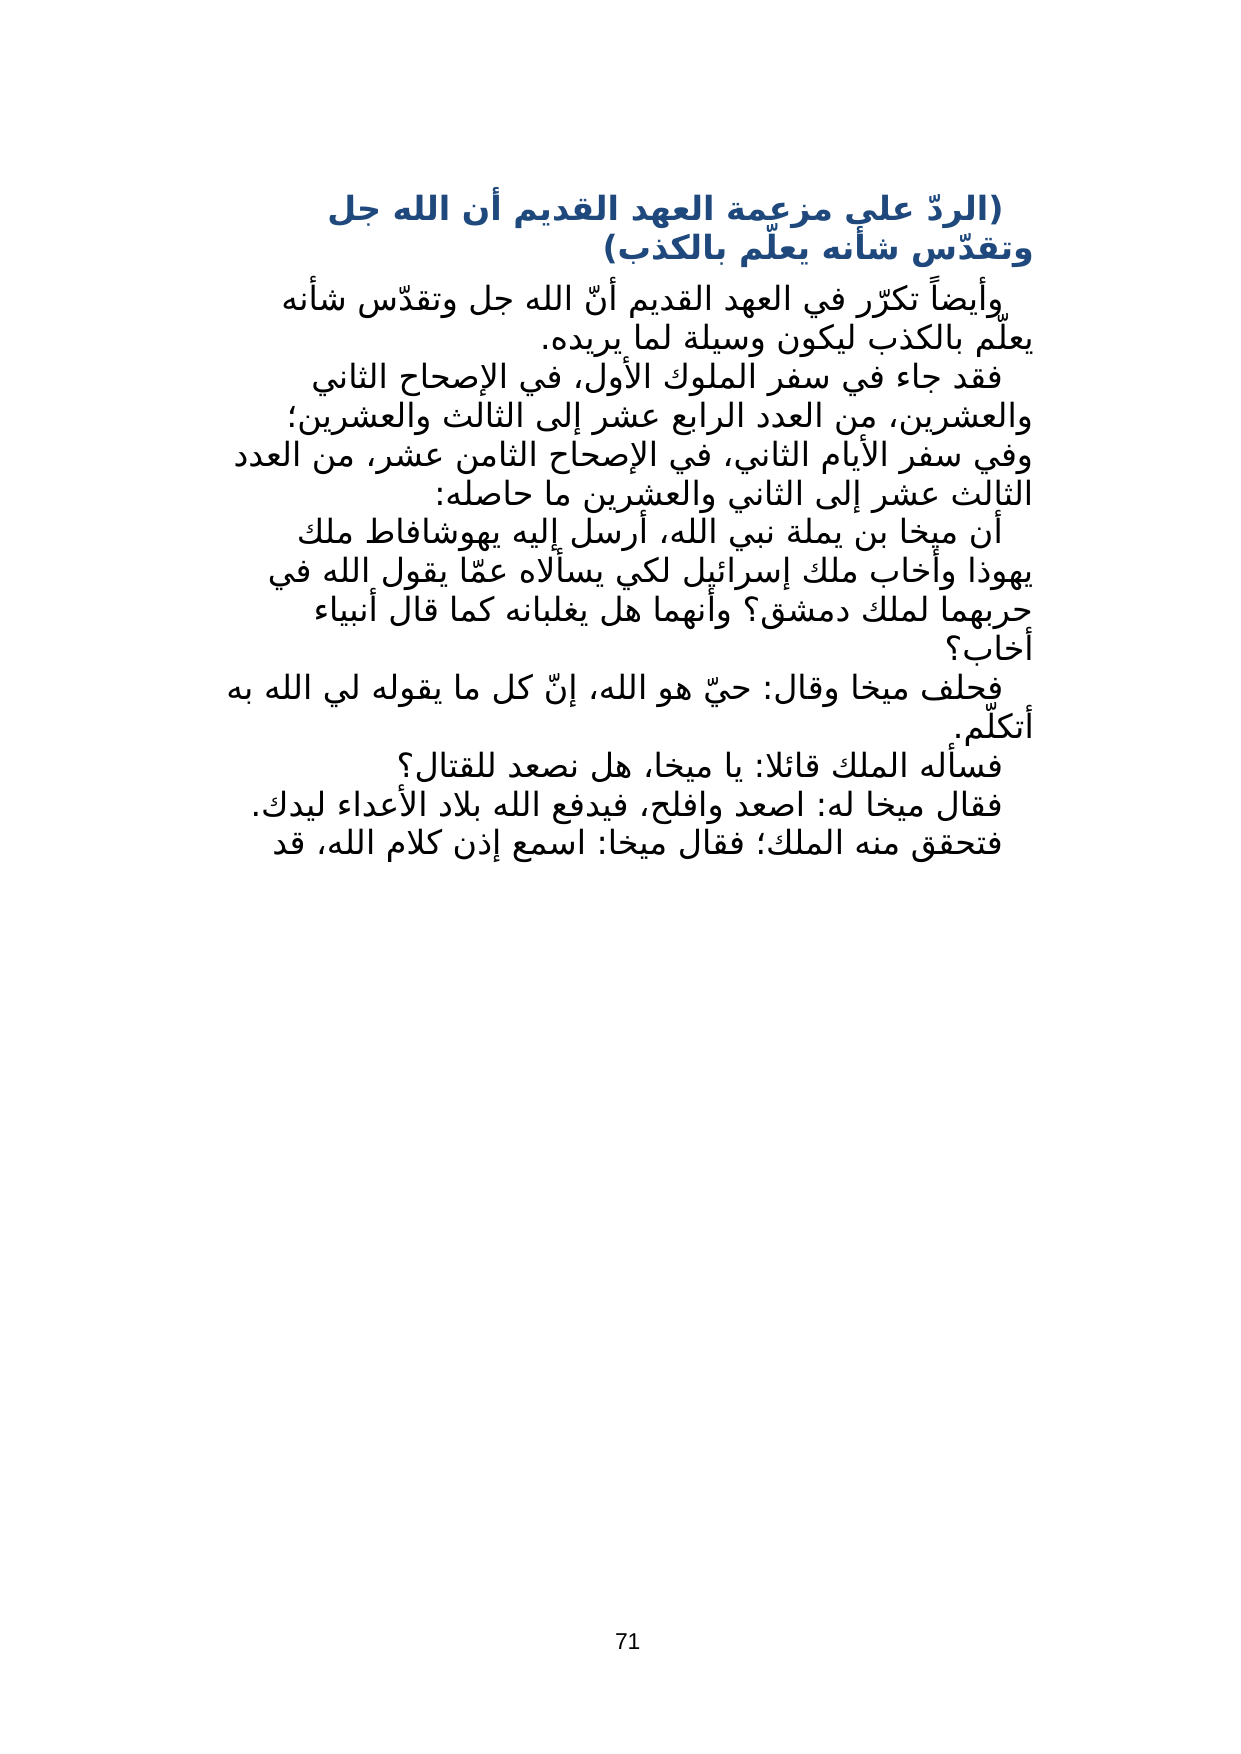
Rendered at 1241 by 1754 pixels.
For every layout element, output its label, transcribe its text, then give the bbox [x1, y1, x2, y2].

subtitle (الردّ على مزعمة العهد القديم أن الله جل وتقدّس شأنه يعلّم بالكذب) [222, 190, 1033, 267]
text فقد جاء في سفر الملوك الأول، في الإصحاح الثاني والعشرين، من العدد الرابع عشر إلى الثالث والعشرين؛ وفي سفر الأيام الثاني، في الإصحاح الثامن عشر، من العدد الثالث عشر إلى الثاني والعشرين ما حاصله: [222, 358, 1033, 513]
text فتحقق منه الملك؛ فقال ميخا: اسمع إذن كلام الله، قد [222, 824, 1033, 863]
text فقال ميخا له: اصعد وافلح، فيدفع الله بلاد الأعداء ليدك. [222, 785, 1033, 824]
text فحلف ميخا وقال: حيّ هو الله، إنّ كل ما يقوله لي الله به أتكلّم. [222, 668, 1033, 746]
text وأيضاً تكرّر في العهد القديم أنّ الله جل وتقدّس شأنه يعلّم بالكذب ليكون وسيلة لما يريده. [222, 280, 1033, 358]
text فسأله الملك قائلا: يا ميخا، هل نصعد للقتال؟ [222, 746, 1033, 785]
text أن ميخا بن يملة نبي الله، أرسل إليه يهوشافاط ملك يهوذا وأخاب ملك إسرائيل لكي يسألاه عمّا يقول الله في حربهما لملك دمشق؟ وأنهما هل يغلبانه كما قال أنبياء أخاب؟ [222, 513, 1033, 668]
